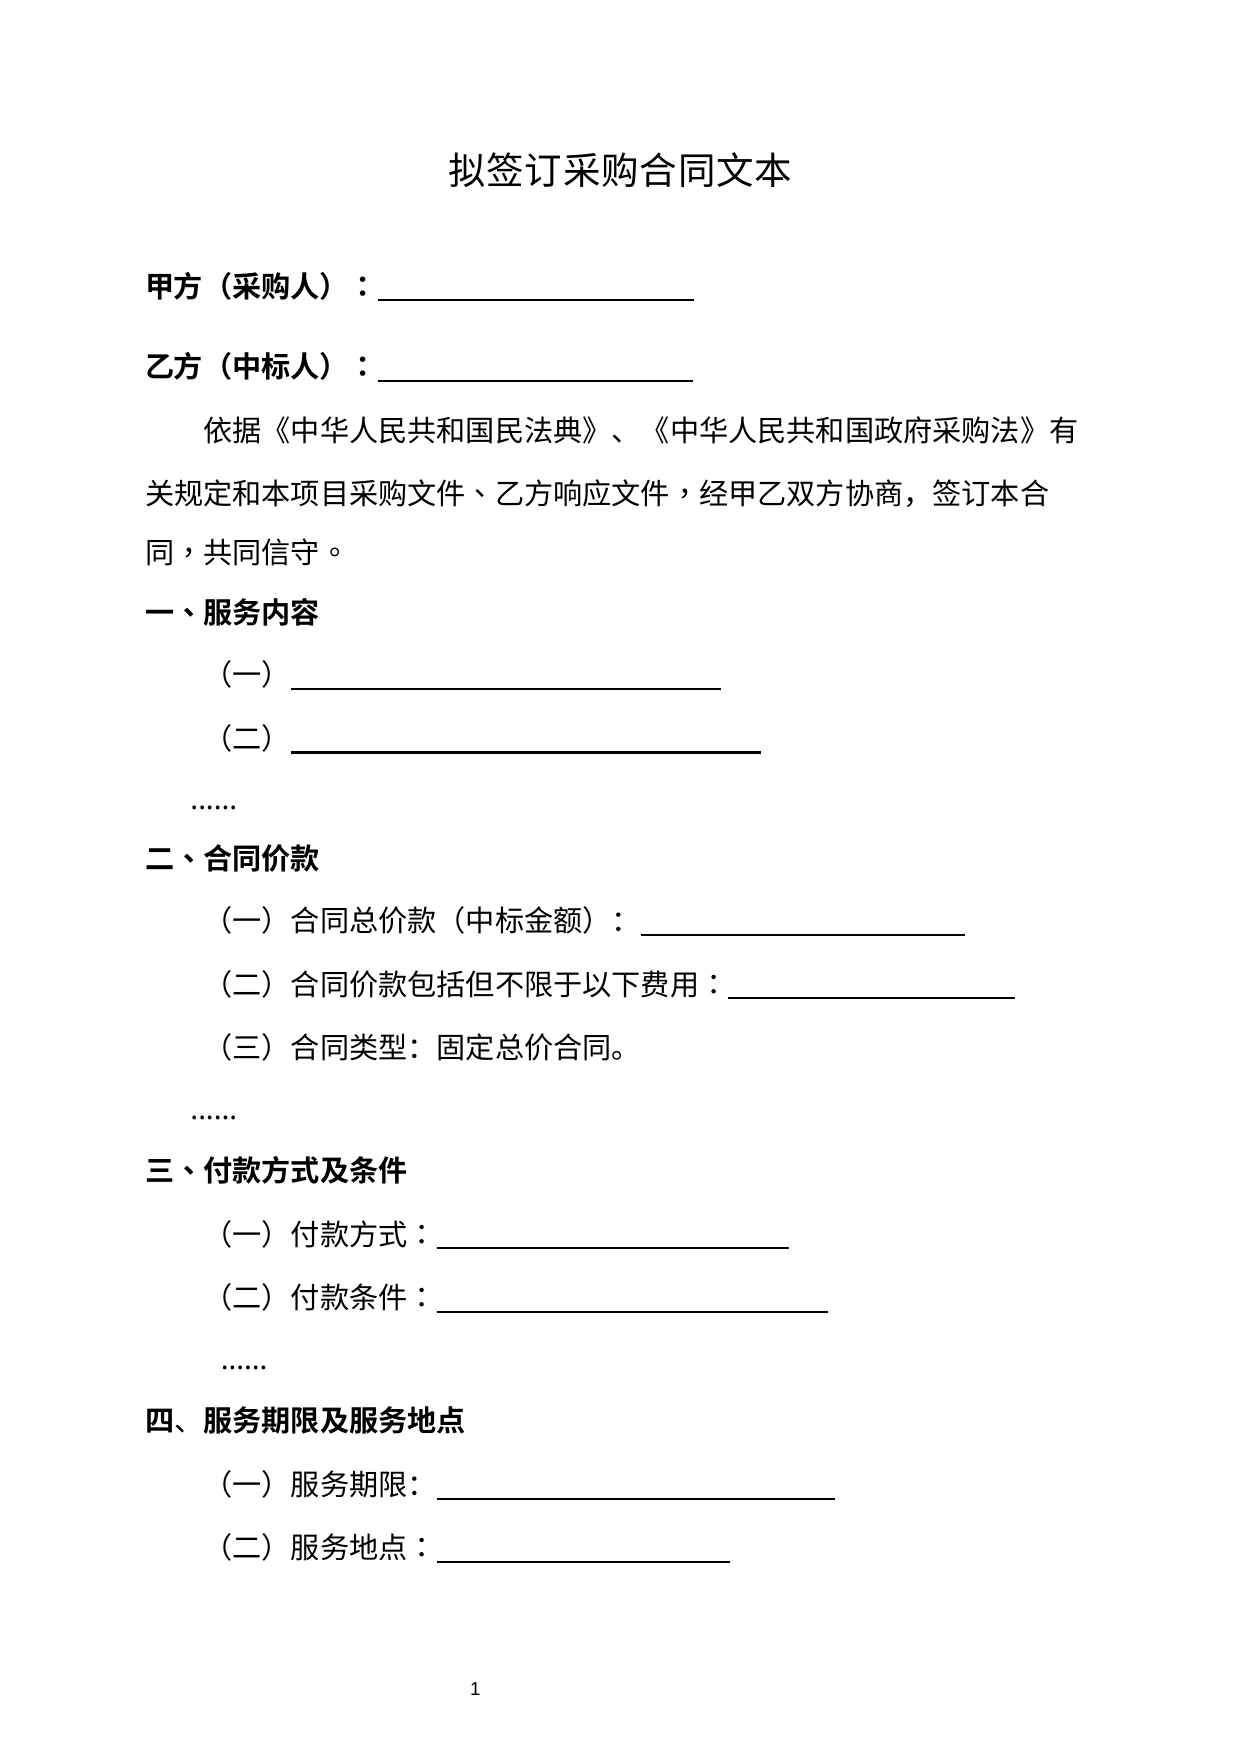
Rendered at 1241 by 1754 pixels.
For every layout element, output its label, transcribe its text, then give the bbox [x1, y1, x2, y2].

text （二）付款条件： [145, 1275, 1096, 1317]
text （一）合同总价款（中标金额）： [145, 898, 1096, 940]
text 二、合同价款 [145, 838, 1096, 878]
text （二）合同价款包括但不限于以下费用： [145, 961, 1096, 1003]
text ...... [145, 779, 1096, 818]
text （三）合同类型：固定总价合同。 [145, 1025, 1096, 1067]
text （一）付款方式： [145, 1211, 1096, 1253]
text 三、付款方式及条件 [145, 1148, 1096, 1190]
text ...... [145, 1088, 1096, 1128]
text （二） [145, 715, 1096, 757]
text ...... [145, 1338, 1096, 1378]
text 甲方（采购人）： [145, 266, 1096, 306]
text 拟签订采购合同文本 [145, 145, 1096, 196]
text 乙方（中标人）： [145, 343, 1096, 386]
text （一） [145, 652, 1096, 694]
text （一）服务期限： [145, 1461, 1096, 1503]
text 依据《中华人民共和国民法典》、《中华人民共和国政府采购法》有关规定和本项目采购文件、乙方响应文件，经甲乙双方协商，签订本合同，共同信守。 [145, 407, 1096, 572]
text （二）服务地点： [145, 1525, 1096, 1567]
text 四、服务期限及服务地点 [145, 1398, 1096, 1440]
text 一、服务内容 [145, 592, 1096, 632]
